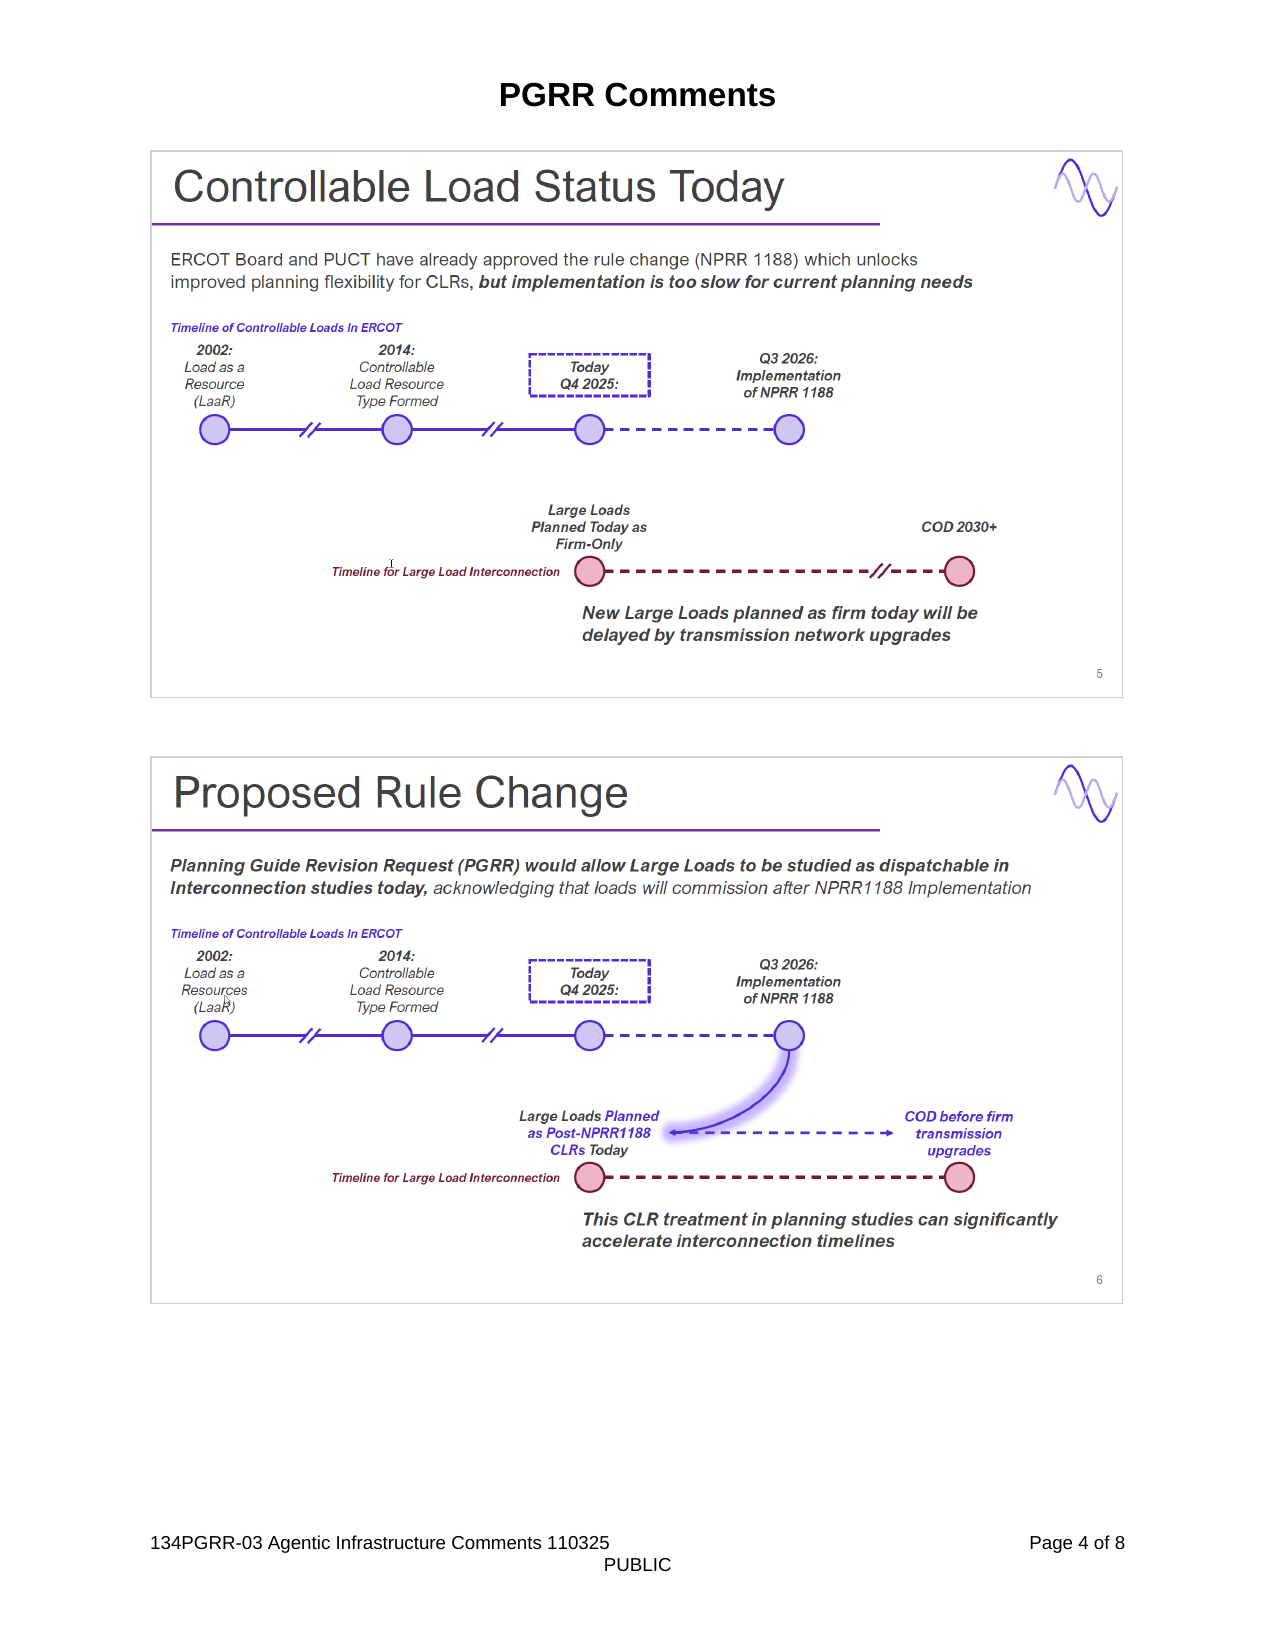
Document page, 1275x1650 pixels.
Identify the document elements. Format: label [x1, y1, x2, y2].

picture [152, 758, 1122, 1303]
picture [152, 152, 1122, 697]
